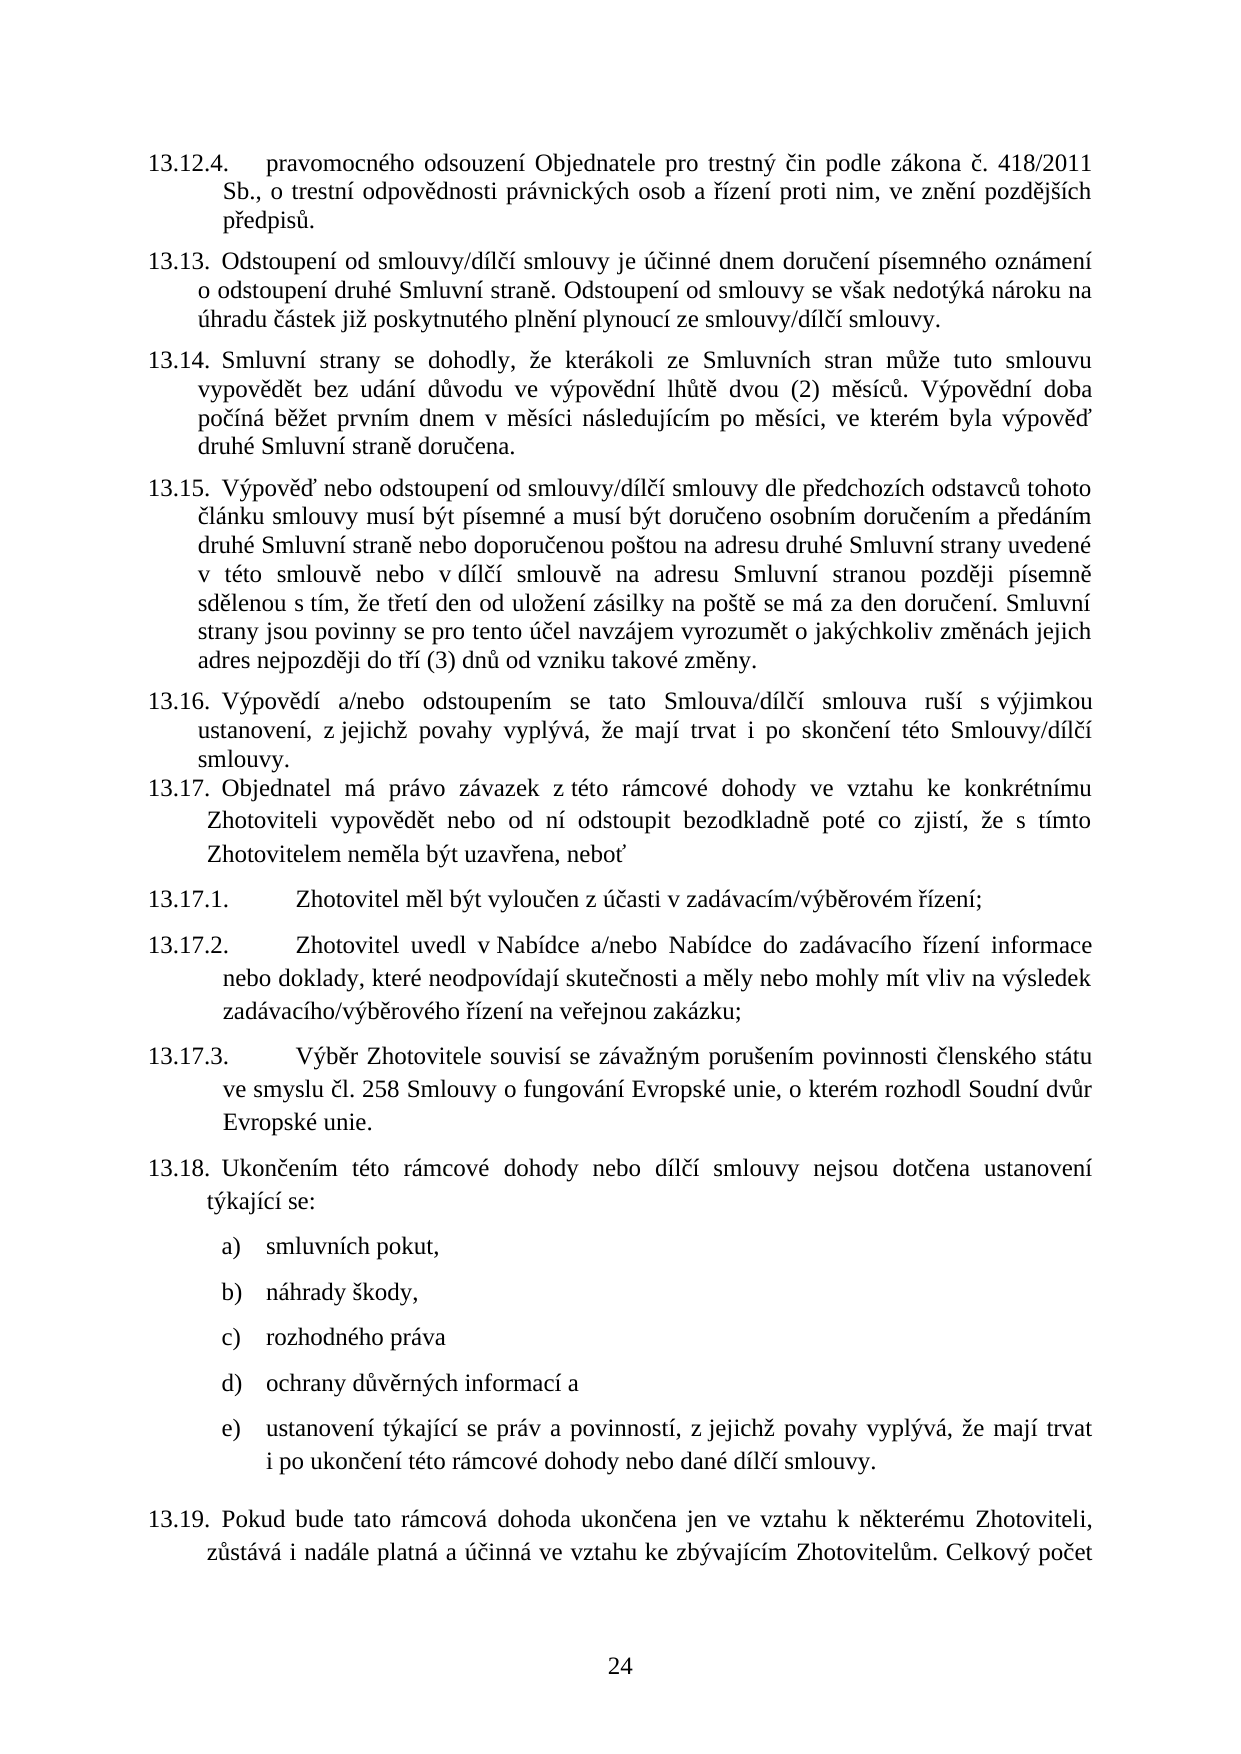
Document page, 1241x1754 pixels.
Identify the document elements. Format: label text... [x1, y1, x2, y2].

list pravomocného odsouzení Objednatele pro trestný čin podle zákona č. 418/2011 Sb., o trestní odpovědnosti právnických osob a řízení proti nim, ve znění pozdějších předpisů. [148, 148, 1093, 234]
list Smluvní strany se dohodly, že kterákoli ze Smluvních stran může tuto smlouvu vypovědět bez udání důvodu ve výpovědní lhůtě dvou (2) měsíců. Výpovědní doba počíná běžet prvním dnem v měsíci následujícím po měsíci, ve kterém byla výpověď druhé Smluvní straně doručena. [148, 345, 1093, 460]
list Výpověď nebo odstoupení od smlouvy/dílčí smlouvy dle předchozích odstavců tohoto článku smlouvy musí být písemné a musí být doručeno osobním doručením a předáním druhé Smluvní straně nebo doporučenou poštou na adresu druhé Smluvní strany uvedené v této smlouvě nebo v dílčí smlouvě na adresu Smluvní stranou později písemně sdělenou s tím, že třetí den od uložení zásilky na poště se má za den doručení. Smluvní strany jsou povinny se pro tento účel navzájem vyrozumět o jakýchkoliv změnách jejich adres nejpozději do tří (3) dnů od vzniku takové změny. [148, 473, 1093, 674]
list Odstoupení od smlouvy/dílčí smlouvy je účinné dnem doručení písemného oznámení o odstoupení druhé Smluvní straně. Odstoupení od smlouvy se však nedotýká nároku na úhradu částek již poskytnutého plnění plynoucí ze smlouvy/dílčí smlouvy. [148, 246, 1093, 333]
list ustanovení týkající se práv a povinností, z jejichž povahy vyplývá, že mají trvat i po ukončení této rámcové dohody nebo dané dílčí smlouvy. [221, 1413, 1093, 1475]
list rozhodného práva [221, 1322, 1093, 1351]
list Výběr Zhotovitele souvisí se závažným porušením povinnosti členského státu ve smyslu čl. 258 Smlouvy o fungování Evropské unie, o kterém rozhodl Soudní dvůr Evropské unie. [148, 1041, 1093, 1136]
list Zhotovitel uvedl v Nabídce a/nebo Nabídce do zadávacího řízení informace nebo doklady, které neodpovídají skutečnosti a měly nebo mohly mít vliv na výsledek zadávacího/výběrového řízení na veřejnou zakázku; [148, 930, 1093, 1024]
list Výpovědí a/nebo odstoupením se tato Smlouva/dílčí smlouva ruší s výjimkou ustanovení, z jejichž povahy vyplývá, že mají trvat i po skončení této Smlouvy/dílčí smlouvy. [148, 686, 1093, 773]
list náhrady škody, [221, 1277, 1093, 1306]
list Objednatel má právo závazek z této rámcové dohody ve vztahu ke konkrétnímu Zhotoviteli vypovědět nebo od ní odstoupit bezodkladně poté co zjistí, že s tímto Zhotovitelem neměla být uzavřena, neboť [148, 773, 1093, 867]
list Zhotovitel měl být vyloučen z účasti v zadávacím/výběrovém řízení; [148, 884, 1093, 913]
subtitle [148, 1504, 1093, 1566]
list smluvních pokut, [221, 1231, 1093, 1260]
subtitle Ukončením této rámcové dohody nebo dílčí smlouvy nejsou dotčena ustanovení týkající se: [148, 1153, 1093, 1214]
list ochrany důvěrných informací a [221, 1368, 1093, 1397]
